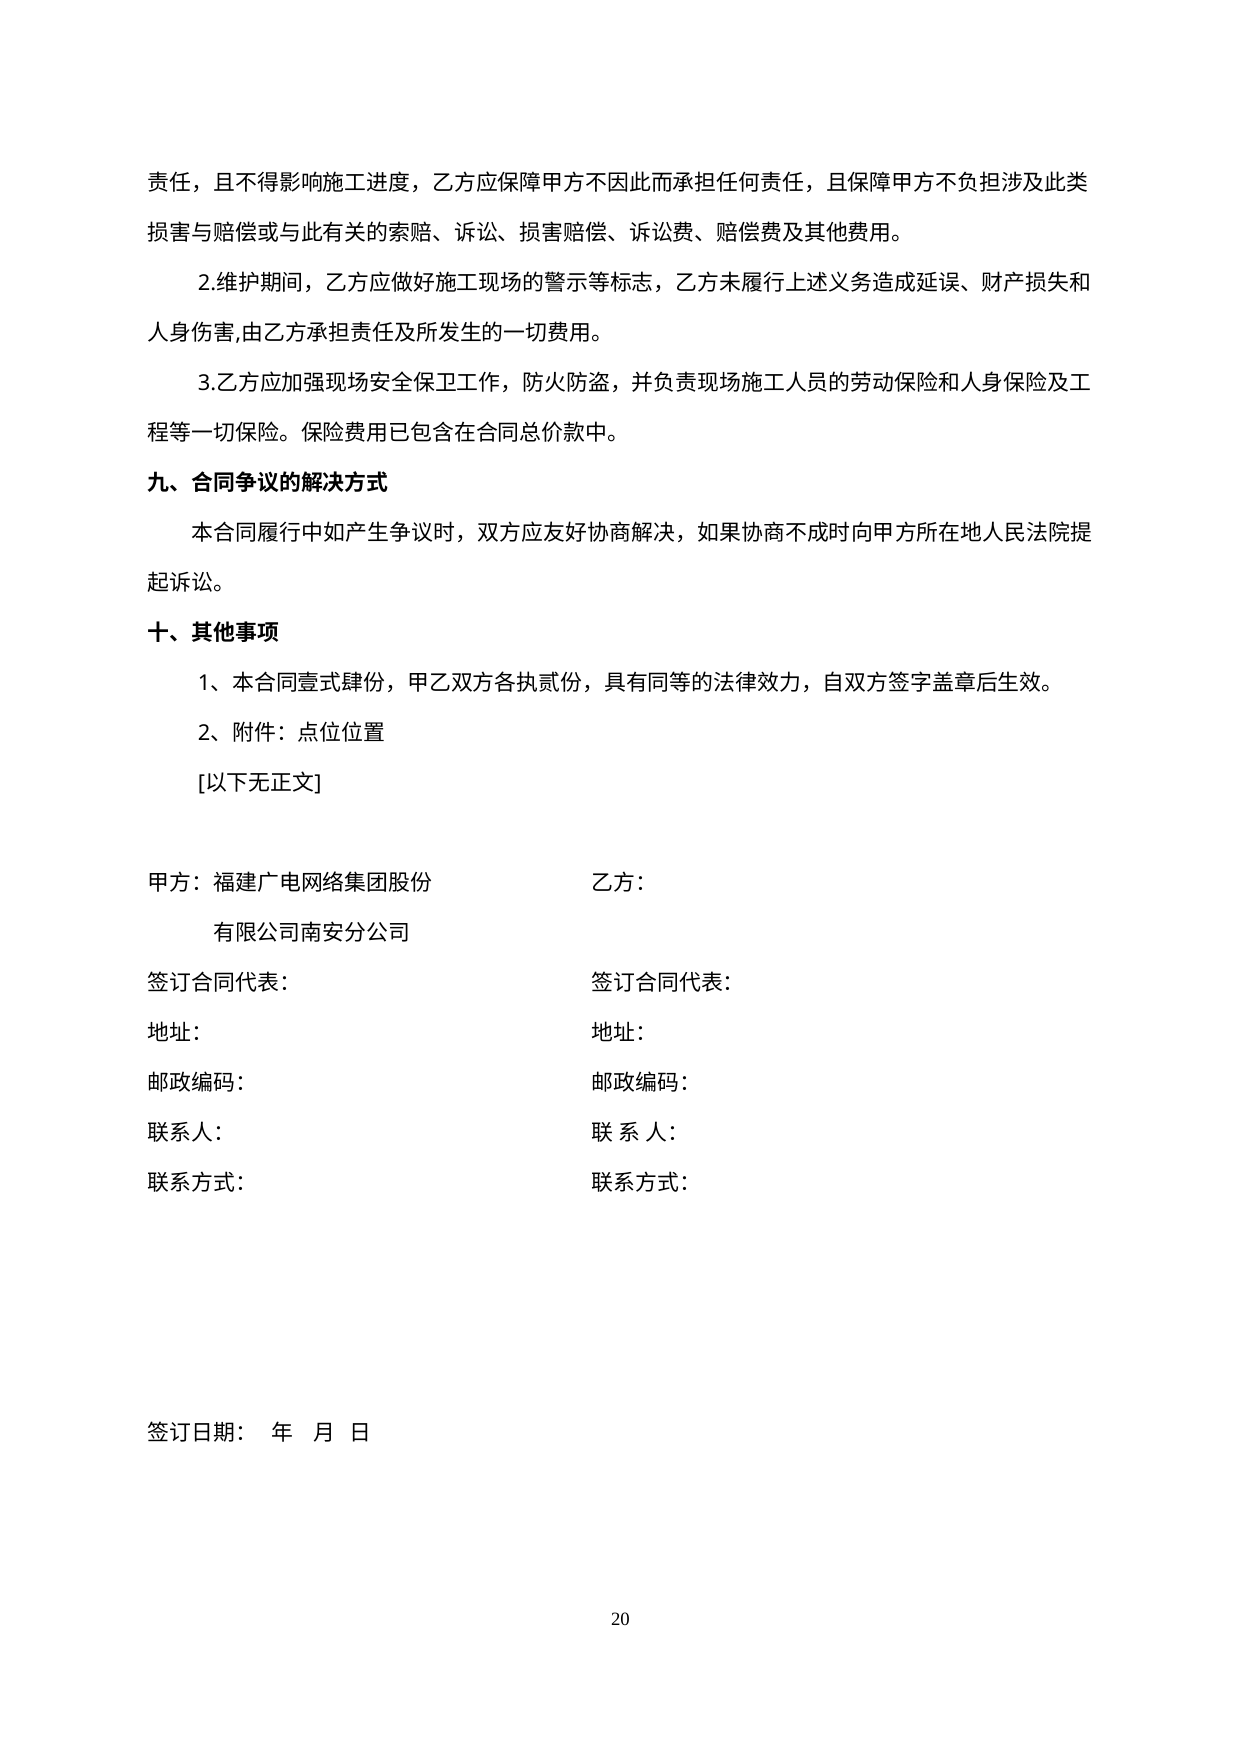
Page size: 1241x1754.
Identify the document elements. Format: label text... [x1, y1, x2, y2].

table_header 甲方：福建广电网络集团股份 有限公司南安分公司 签订合同代表： 地址： 邮政编码： 联系人： 联系方式： 签订日期： 年 月 日 [136, 850, 580, 1500]
text 十、其他事项 [148, 600, 1092, 650]
text 3.乙方应加强现场安全保卫工作，防火防盗，并负责现场施工人员的劳动保险和人身保险及工程等一切保险。保险费用已包含在合同总价款中。 [148, 350, 1092, 450]
text [以下无正文] [148, 750, 1092, 800]
text 1、本合同壹式肆份，甲乙双方各执贰份，具有同等的法律效力，自双方签字盖章后生效。 [148, 650, 1092, 700]
table_header 乙方： 签订合同代表： 地址： 邮政编码： 联 系 人： 联系方式： [580, 850, 1034, 1500]
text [148, 150, 1092, 250]
text 本合同履行中如产生争议时，双方应友好协商解决，如果协商不成时向甲方所在地人民法院提起诉讼。 [148, 500, 1092, 600]
text 2、附件：点位位置 [148, 700, 1092, 750]
text 九、合同争议的解决方式 [148, 450, 1092, 500]
text 2.维护期间，乙方应做好施工现场的警示等标志，乙方未履行上述义务造成延误、财产损失和人身伤害,由乙方承担责任及所发生的一切费用。 [148, 250, 1092, 350]
